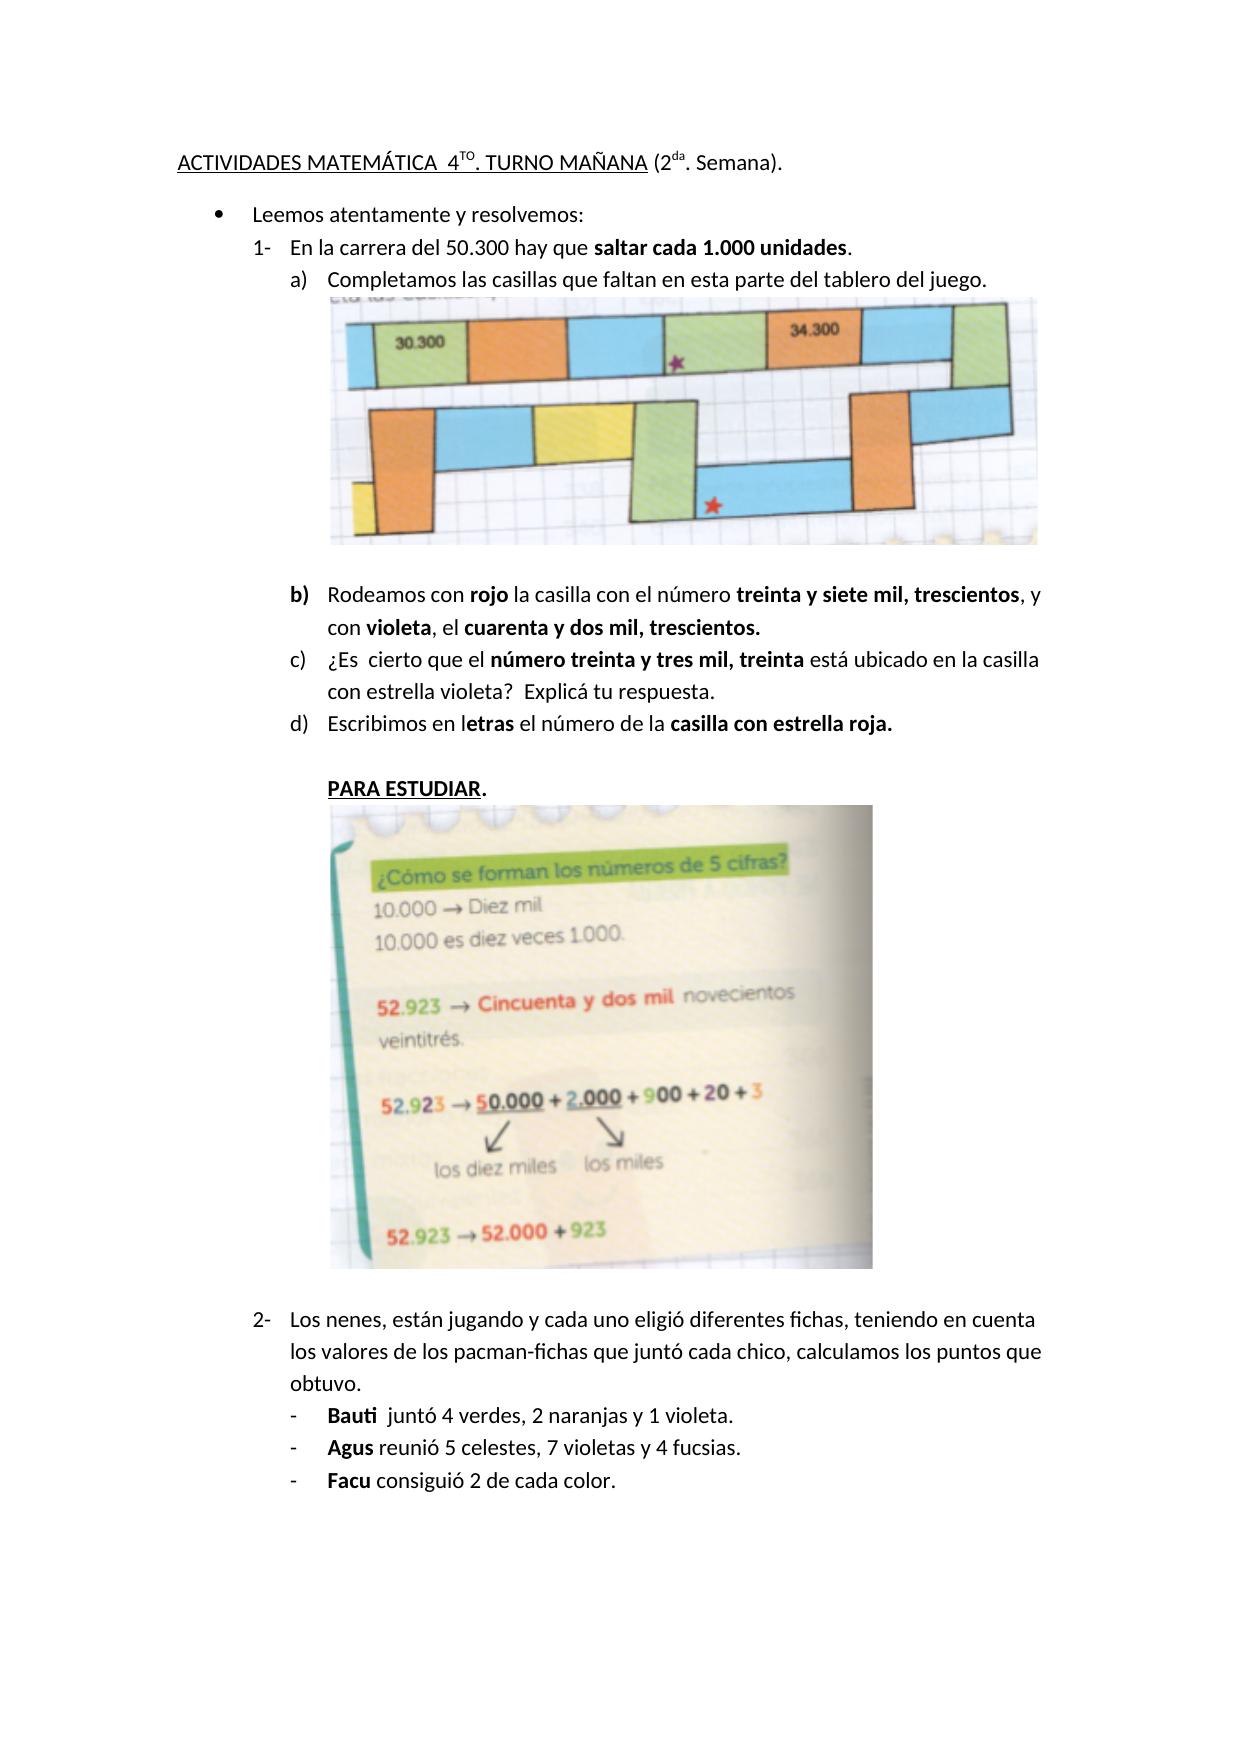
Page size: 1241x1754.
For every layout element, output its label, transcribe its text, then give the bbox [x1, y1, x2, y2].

list Escribimos en letras el número de la casilla con estrella roja. [290, 709, 1063, 737]
list Rodeamos con rojo la casilla con el número treinta y siete mil, trescientos, y con violeta, el cuarenta y dos mil, trescientos. [290, 581, 1063, 641]
list PARA ESTUDIAR. [327, 774, 1063, 802]
list Los nenes, están jugando y cada uno eligió diferentes fichas, teniendo en cuenta los valores de los pacman-fichas que juntó cada chico, calculamos los puntos que obtuvo. [252, 1305, 1063, 1397]
list ¿Es cierto que el número treinta y tres mil, treinta está ubicado en la casilla con estrella violeta? Explicá tu respuesta. [290, 645, 1063, 705]
picture [330, 805, 873, 1269]
picture [330, 297, 1038, 545]
list Agus reunió 5 celestes, 7 violetas y 4 fucsias. [290, 1433, 1063, 1462]
list Completamos las casillas que faltan en esta parte del tablero del juego. [290, 265, 1063, 293]
text ACTIVIDADES MATEMÁTICA 4TO. TURNO MAÑANA (2da. Semana). [177, 148, 1063, 176]
list Bauti juntó 4 verdes, 2 naranjas y 1 violeta. [290, 1401, 1063, 1429]
list En la carrera del 50.300 hay que saltar cada 1.000 unidades. [252, 233, 1063, 261]
list Facu consiguió 2 de cada color. [290, 1466, 1063, 1494]
list Leemos atentamente y resolvemos: [215, 201, 1063, 229]
